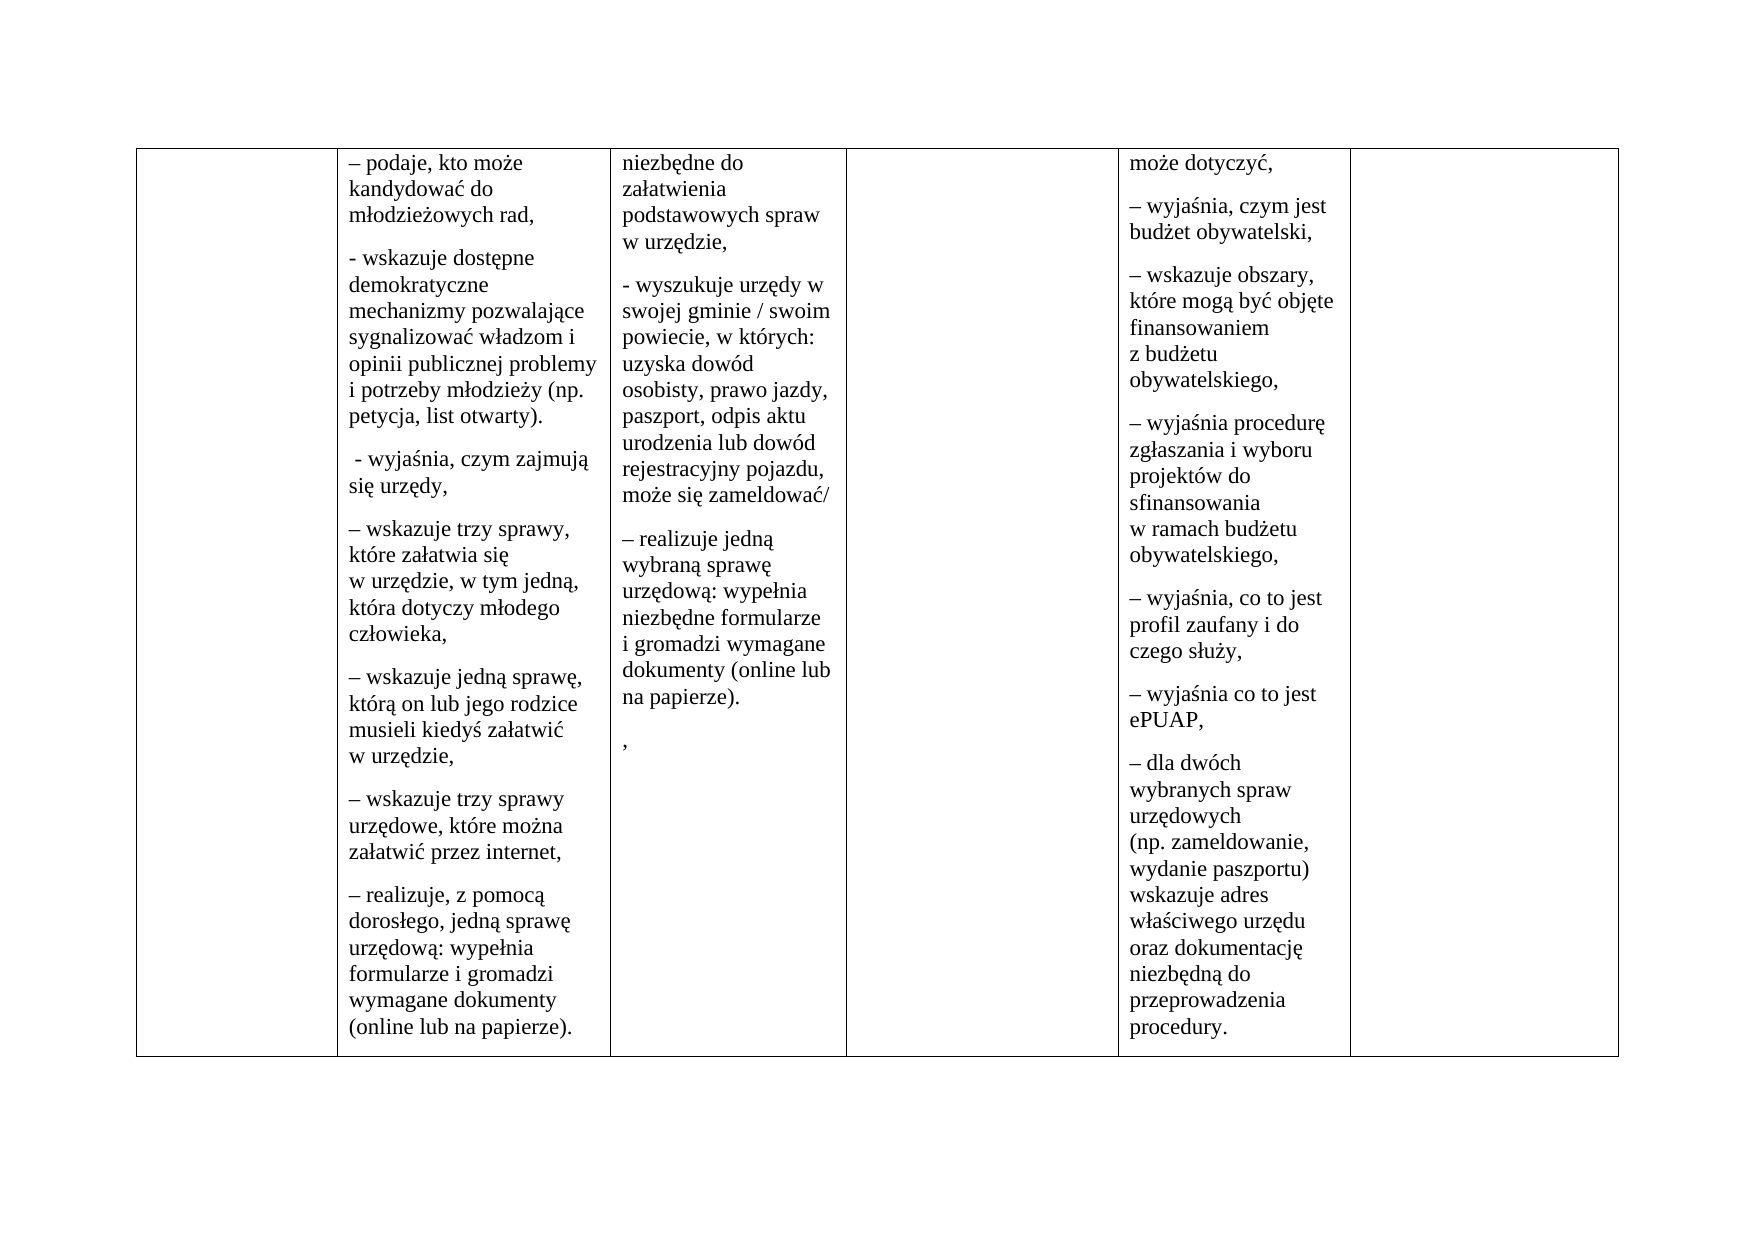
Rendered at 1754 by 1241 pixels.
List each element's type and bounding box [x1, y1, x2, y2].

table_cell [338, 149, 610, 1056]
table_cell [847, 149, 1118, 1056]
table_cell [611, 149, 846, 1056]
table_cell [1351, 149, 1618, 1056]
table_cell [137, 149, 337, 1056]
table_cell [1119, 149, 1350, 1056]
